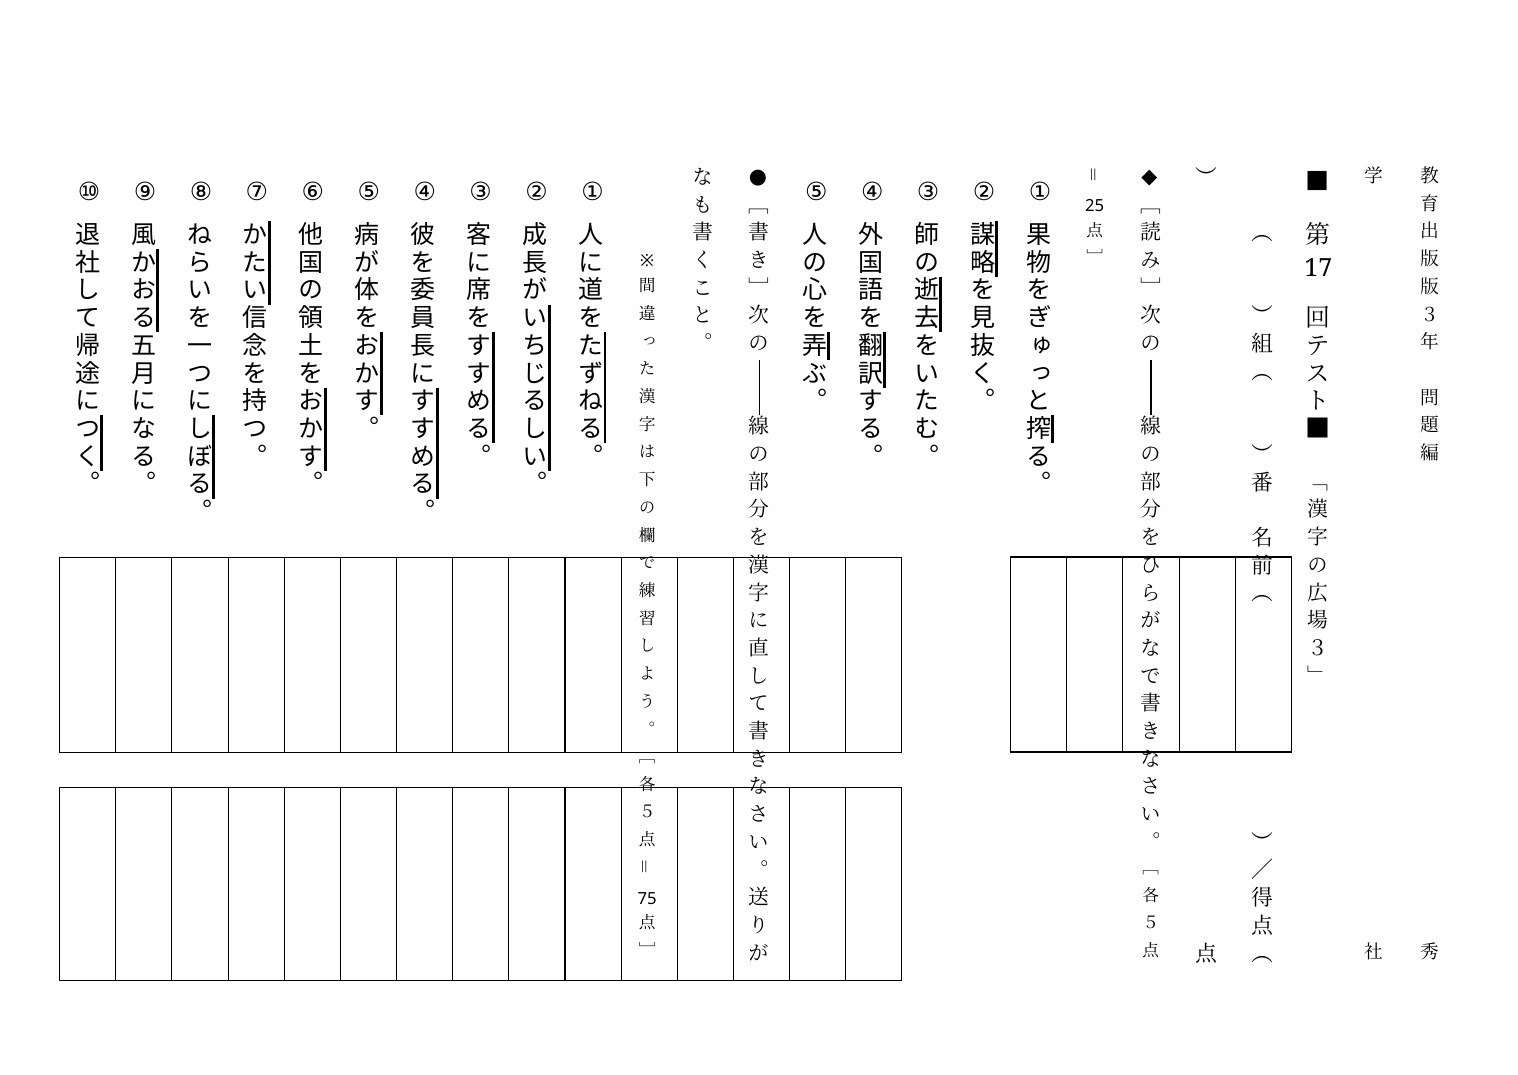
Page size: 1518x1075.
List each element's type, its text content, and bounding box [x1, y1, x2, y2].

text ⑤ 病が体をおかす。 [339, 166, 395, 969]
text ◆［読み］次の 線の部分をひらがなで書きなさい。［各５点＝25点］ [1066, 166, 1178, 969]
text ① 人に道をたずねる。 [563, 166, 619, 969]
text ③ 客に席をすすめる。 [451, 166, 507, 969]
text （ ）組（ ）番 名前（ ）／得点（ ）点 [1178, 166, 1290, 969]
text ④ 外国語を翻訳する。 [843, 166, 899, 969]
text ⑦ かたい信念を持つ。 [227, 166, 283, 969]
text 教育出版版３年 問題編 秀学社 [1346, 166, 1458, 969]
text ⑥ 他国の領土をおかす。 [283, 166, 339, 969]
text ⑧ ねらいを一つにしぼる。 [171, 166, 227, 969]
text ⑨ 風かおる五月になる。 [116, 166, 171, 969]
text ③ 師の逝去をいたむ。 [899, 166, 954, 969]
text ④ 彼を委員長にすすめる。 [395, 166, 451, 969]
text ① 果物をぎゅっと搾る。 [1011, 166, 1066, 969]
text ⑩ 退社して帰途につく。 [59, 166, 116, 969]
text ●［書き］次の 線の部分を漢字に直して書きなさい。送りがなも書くこと。 [675, 166, 787, 969]
text ② 成長がいちじるしい。 [507, 166, 563, 969]
text ■第17回テスト■ 「漢字の広場３」 [1290, 166, 1346, 969]
text ⑤ 人の心を弄ぶ。 [787, 166, 843, 969]
text ※間違った漢字は下の欄で練習しよう。［各５点＝75点］ [619, 166, 675, 969]
text ② 謀略を見抜く。 [954, 166, 1011, 969]
